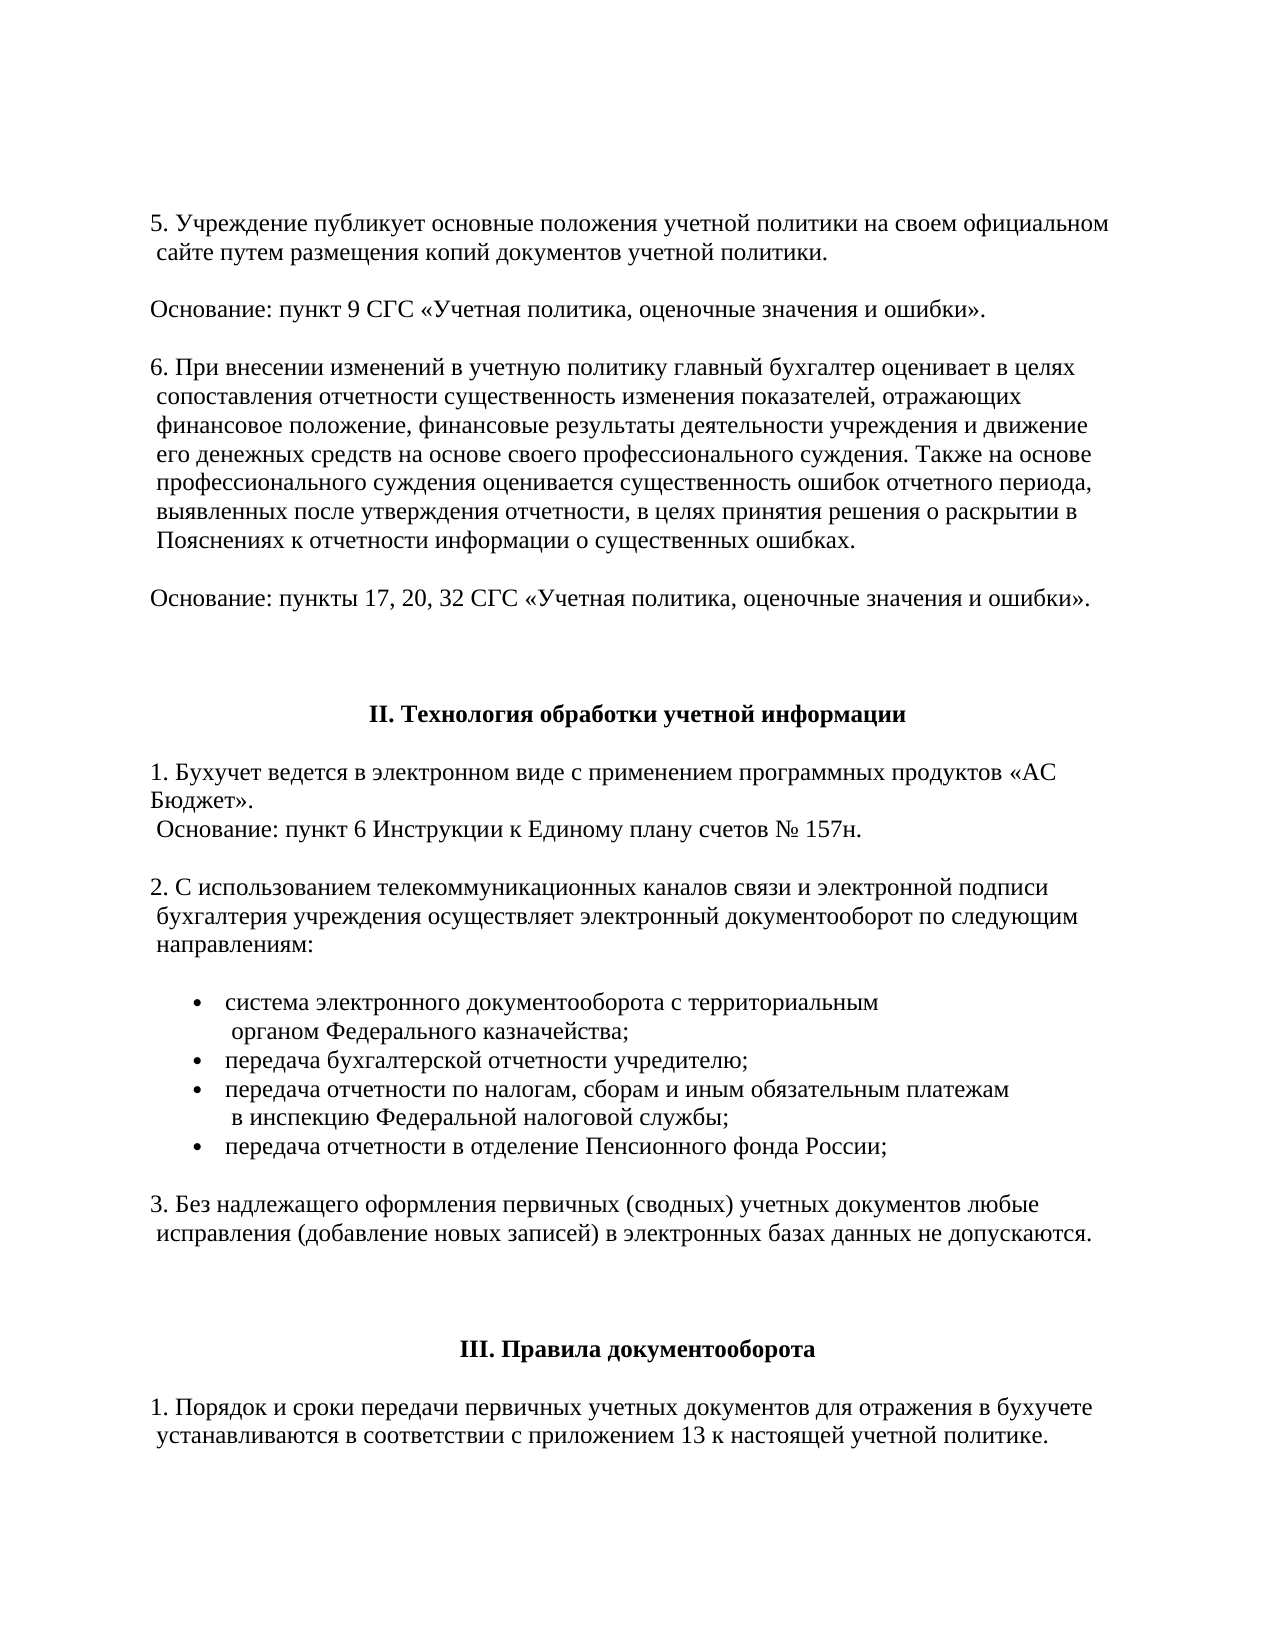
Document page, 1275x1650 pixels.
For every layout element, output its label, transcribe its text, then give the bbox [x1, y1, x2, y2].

text Основание: пункты 17, 20, 32 СГС «Учетная политика, оценочные значения и ошибки». [150, 583, 1125, 612]
list передача отчетности в отделение Пенсионного фонда России; [194, 1131, 1106, 1160]
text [150, 1392, 1125, 1449]
list передача отчетности по налогам, сборам и иным обязательным платежам в инспекцию Федеральной налоговой службы; [194, 1074, 1106, 1131]
text 3. Без надлежащего оформления первичных (сводных) учетных документов любые исправления (добавление новых записей) в электронных базах данных не допускаются. [150, 1189, 1125, 1247]
text 1. Бухучет ведется в электронном виде с применением программных продуктов «АС Бюджет». Основание: пункт 6 Инструкции к Единому плану счетов № 157н. [150, 757, 1125, 843]
text 5. Учреждение публикует основные положения учетной политики на своем официальном сайте путем размещения копий документов учетной политики. [150, 208, 1125, 265]
text II. Технология обработки учетной информации [150, 699, 1125, 727]
list передача бухгалтерской отчетности учредителю; [194, 1045, 1106, 1074]
text Основание: пункт 9 СГС «Учетная политика, оценочные значения и ошибки». [150, 294, 1125, 323]
text 6. При внесении изменений в учетную политику главный бухгалтер оценивает в целях сопоставления отчетности существенность изменения показателей, отражающих финансовое положение, финансовые результаты деятельности учреждения и движение его денежных средств на основе своего профессионального суждения. Также на основе профессионального суждения оценивается существенность ошибок отчетного периода, выявленных после утверждения отчетности, в целях принятия решения о раскрытии в Пояснениях к отчетности информации о существенных ошибках. [150, 352, 1125, 554]
text III. Правила документооборота [150, 1334, 1125, 1362]
list система электронного документооборота с территориальным органом Федерального казначейства; [194, 987, 1106, 1045]
text 2. С использованием телекоммуникационных каналов связи и электронной подписи бухгалтерия учреждения осуществляет электронный документооборот по следующим направлениям: [150, 872, 1125, 958]
